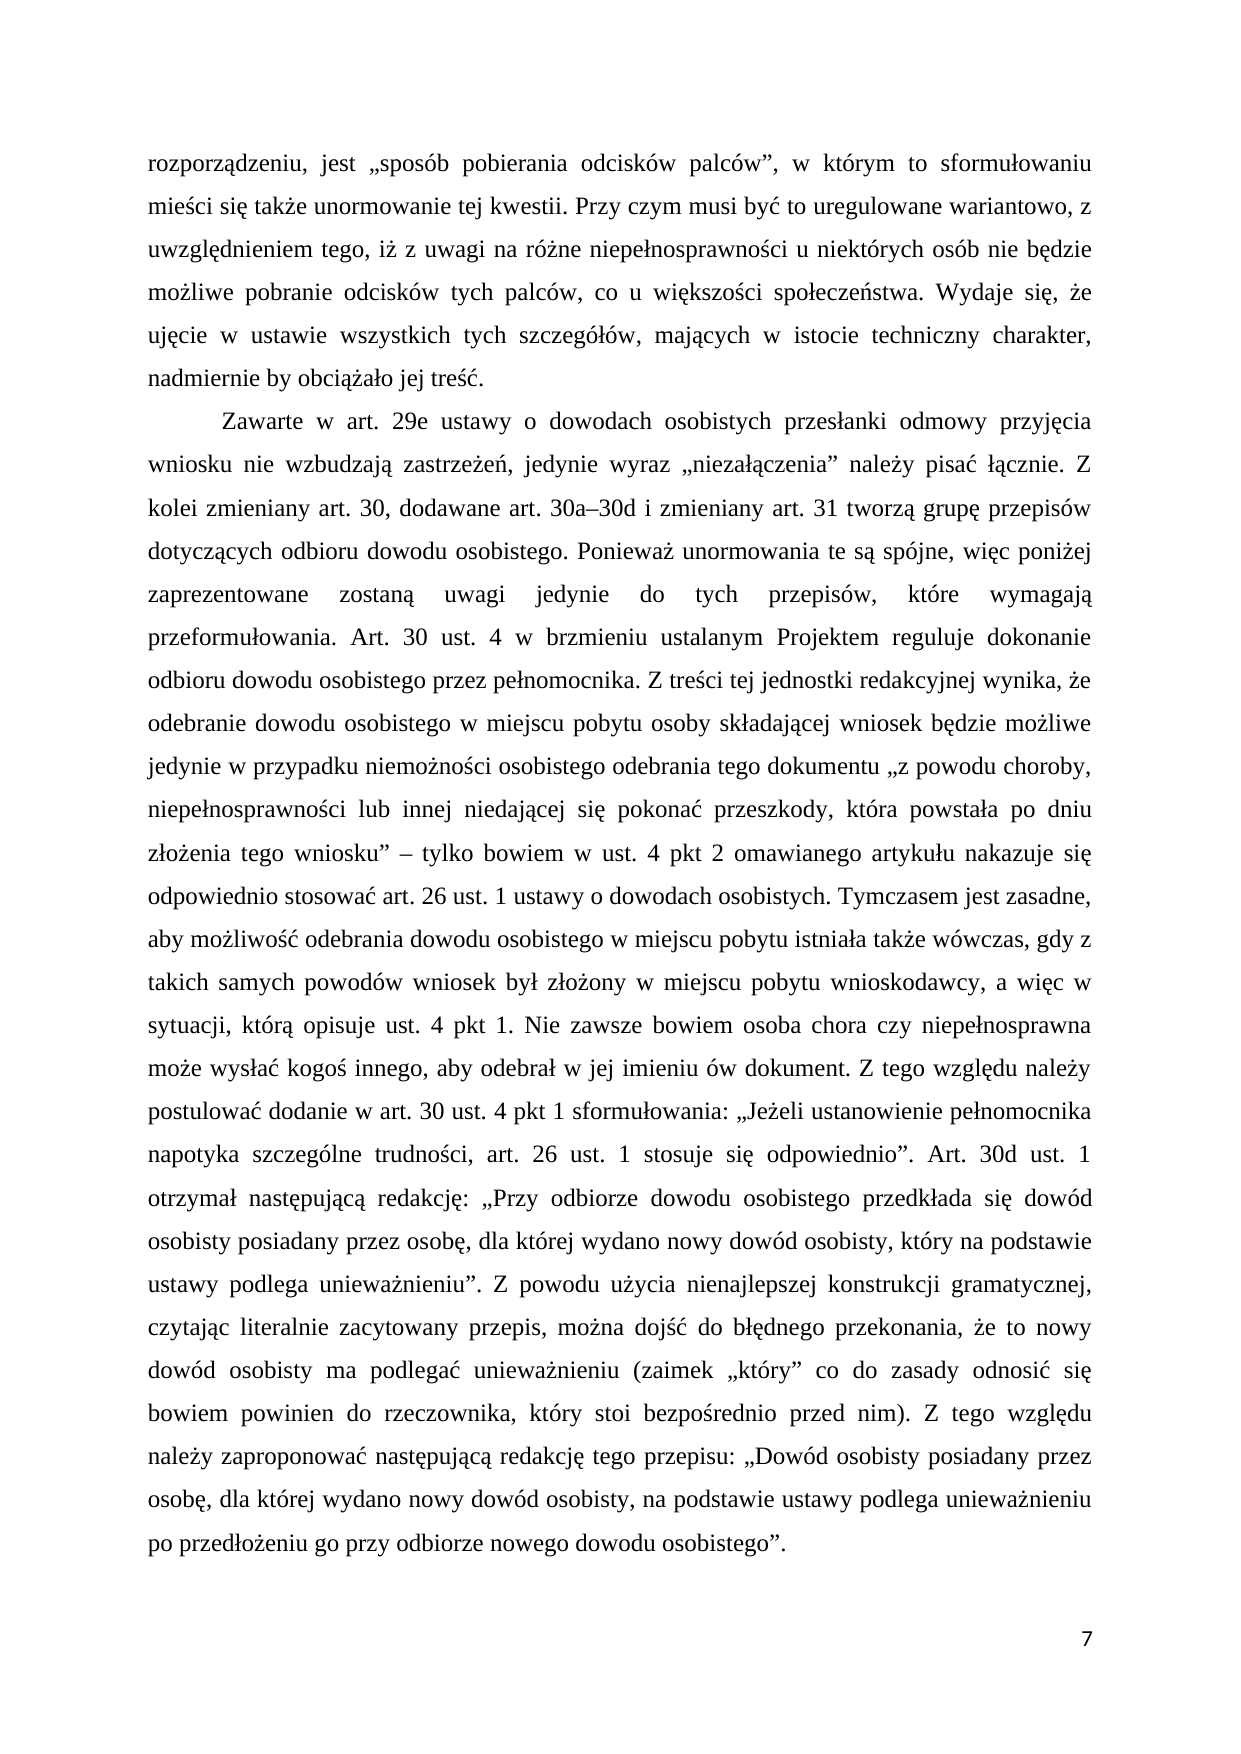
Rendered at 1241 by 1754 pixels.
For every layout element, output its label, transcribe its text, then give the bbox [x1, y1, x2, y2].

text Zawarte w art. 29e ustawy o dowodach osobistych przesłanki odmowy przyjęcia wniosku nie wzbudzają zastrzeżeń, jedynie wyraz „niezałączenia” należy pisać łącznie. Z kolei zmieniany art. 30, dodawane art. 30a–30d i zmieniany art. 31 tworzą grupę przepisów dotyczących odbioru dowodu osobistego. Ponieważ unormowania te są spójne, więc poniżej zaprezentowane zostaną uwagi jedynie do tych przepisów, które wymagają przeformułowania. Art. 30 ust. 4 w brzmieniu ustalanym Projektem reguluje dokonanie odbioru dowodu osobistego przez pełnomocnika. Z treści tej jednostki redakcyjnej wynika, że odebranie dowodu osobistego w miejscu pobytu osoby składającej wniosek będzie możliwe jedynie w przypadku niemożności osobistego odebrania tego dokumentu „z powodu choroby, niepełnosprawności lub innej niedającej się pokonać przeszkody, która powstała po dniu złożenia tego wniosku” – tylko bowiem w ust. 4 pkt 2 omawianego artykułu nakazuje się odpowiednio stosować art. 26 ust. 1 ustawy o dowodach osobistych. Tymczasem jest zasadne, aby możliwość odebrania dowodu osobistego w miejscu pobytu istniała także wówczas, gdy z takich samych powodów wniosek był złożony w miejscu pobytu wnioskodawcy, a więc w sytuacji, którą opisuje ust. 4 pkt 1. Nie zawsze bowiem osoba chora czy niepełnosprawna może wysłać kogoś innego, aby odebrał w jej imieniu ów dokument. Z tego względu należy postulować dodanie w art. 30 ust. 4 pkt 1 sformułowania: „Jeżeli ustanowienie pełnomocnika napotyka szczególne trudności, art. 26 ust. 1 stosuje się odpowiednio”. Art. 30d ust. 1 otrzymał następującą redakcję: „Przy odbiorze dowodu osobistego przedkłada się dowód osobisty posiadany przez osobę, dla której wydano nowy dowód osobisty, który na podstawie ustawy podlega unieważnieniu”. Z powodu użycia nienajlepszej konstrukcji gramatycznej, czytając literalnie zacytowany przepis, można dojść do błędnego przekonania, że to nowy dowód osobisty ma podlegać unieważnieniu (zaimek „który” co do zasady odnosić się bowiem powinien do rzeczownika, który stoi bezpośrednio przed nim). Z tego względu należy zaproponować następującą redakcję tego przepisu: „Dowód osobisty posiadany przez osobę, dla której wydano nowy dowód osobisty, na podstawie ustawy podlega unieważnieniu po przedłożeniu go przy odbiorze nowego dowodu osobistego”. [148, 406, 1093, 1556]
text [148, 148, 1093, 392]
